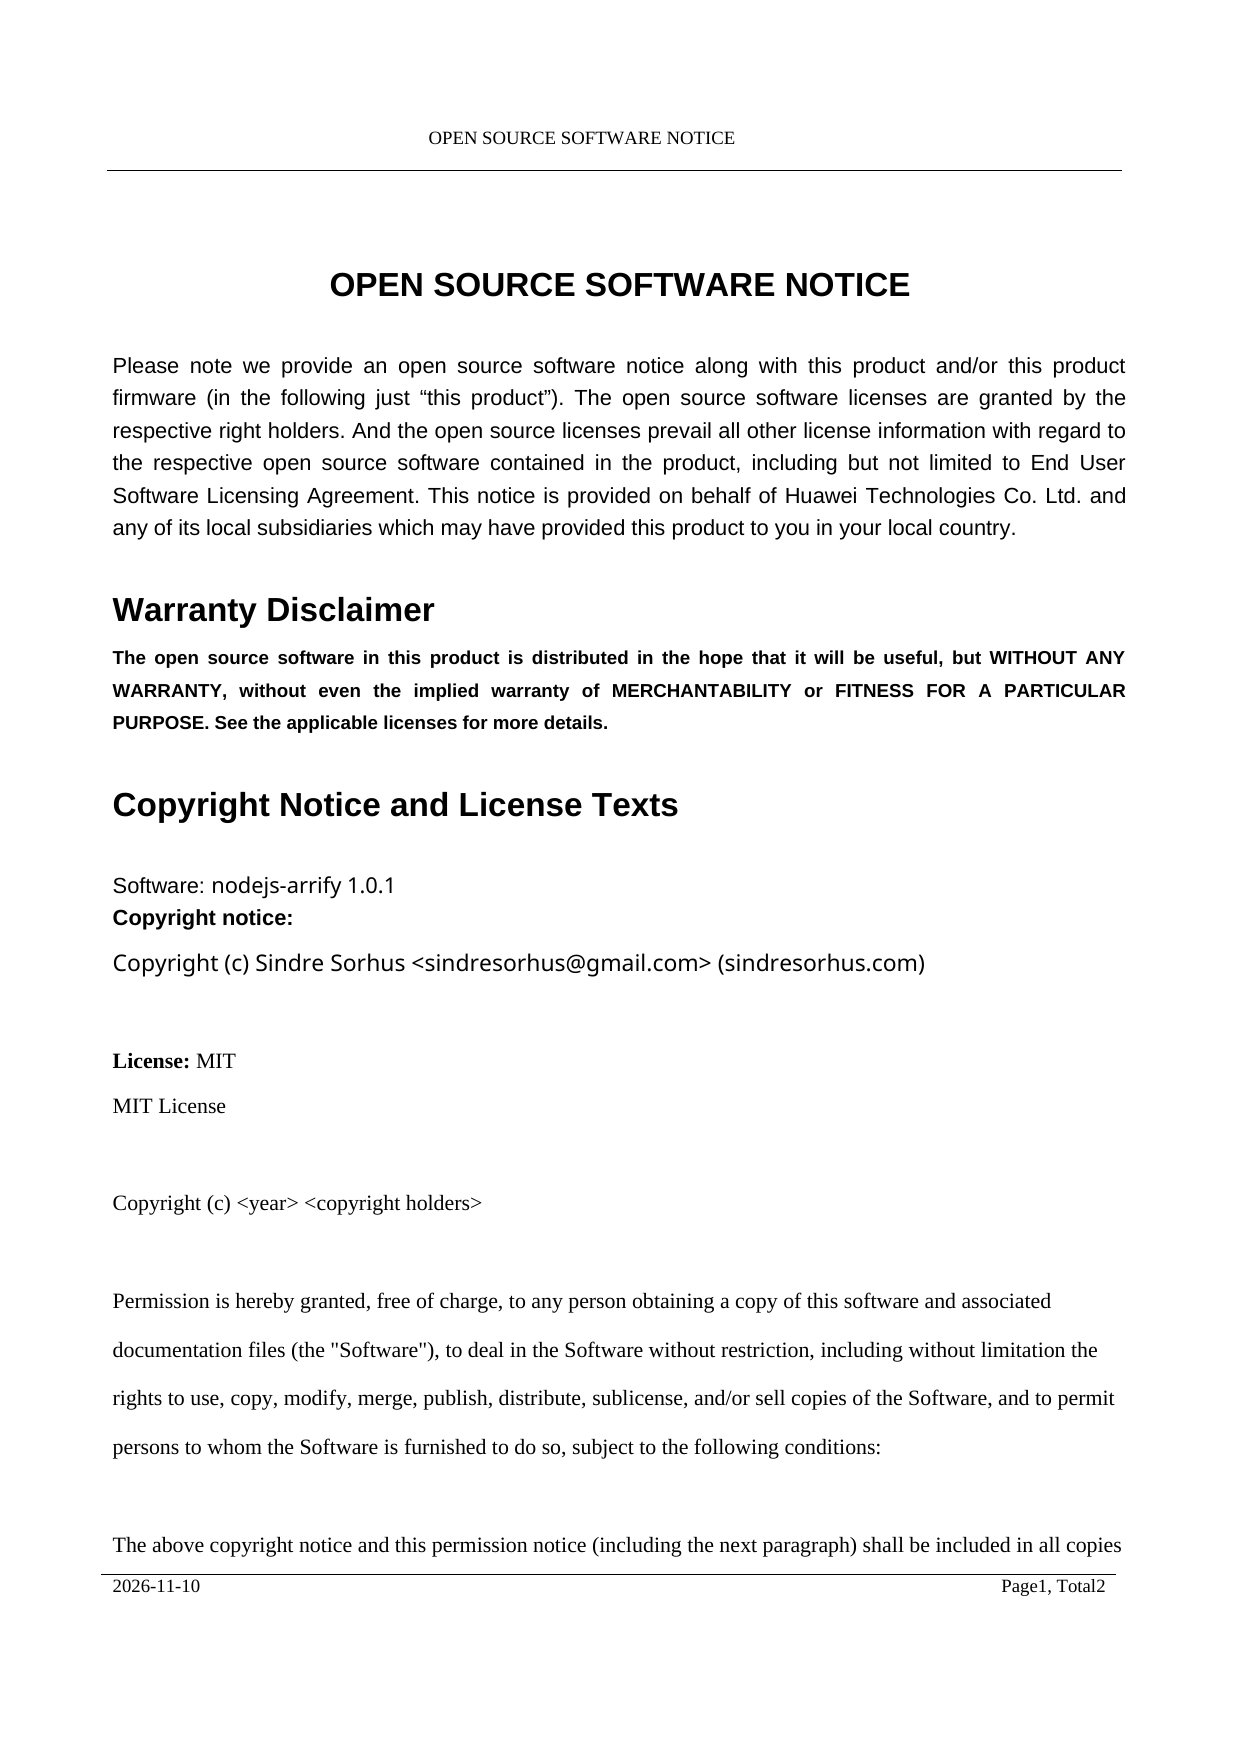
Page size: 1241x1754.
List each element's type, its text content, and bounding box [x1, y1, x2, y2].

text Copyright Notice and License Texts [112, 771, 1128, 836]
text Warranty Disclaimer [112, 576, 1128, 641]
text The open source software in this product is distributed in the hope that it will be useful, but WITHOUT ANY WARRANTY, without even the implied warranty of MERCHANTABILITY or FITNESS FOR A PARTICULAR PURPOSE. See the applicable licenses for more details. [112, 641, 1128, 739]
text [112, 1089, 1128, 1560]
text License: MIT [112, 1044, 1128, 1077]
text Please note we provide an open source software notice along with this product and/or this product firmware (in the following just “this product”). The open source software licenses are granted by the respective right holders. And the open source licenses prevail all other license information with regard to the respective open source software contained in the product, including but not limited to End User Software Licensing Agreement. This notice is provided on behalf of Huawei Technologies Co. Ltd. and any of its local subsidiaries which may have provided this product to you in your local country. [112, 349, 1128, 544]
text Copyright notice: [112, 901, 1128, 934]
text Copyright (c) Sindre Sorhus <sindresorhus@gmail.com> (sindresorhus.com) [112, 947, 1128, 1028]
text OPEN SOURCE SOFTWARE NOTICE [112, 251, 1128, 316]
text Software: nodejs-arrify 1.0.1 [112, 869, 1128, 901]
